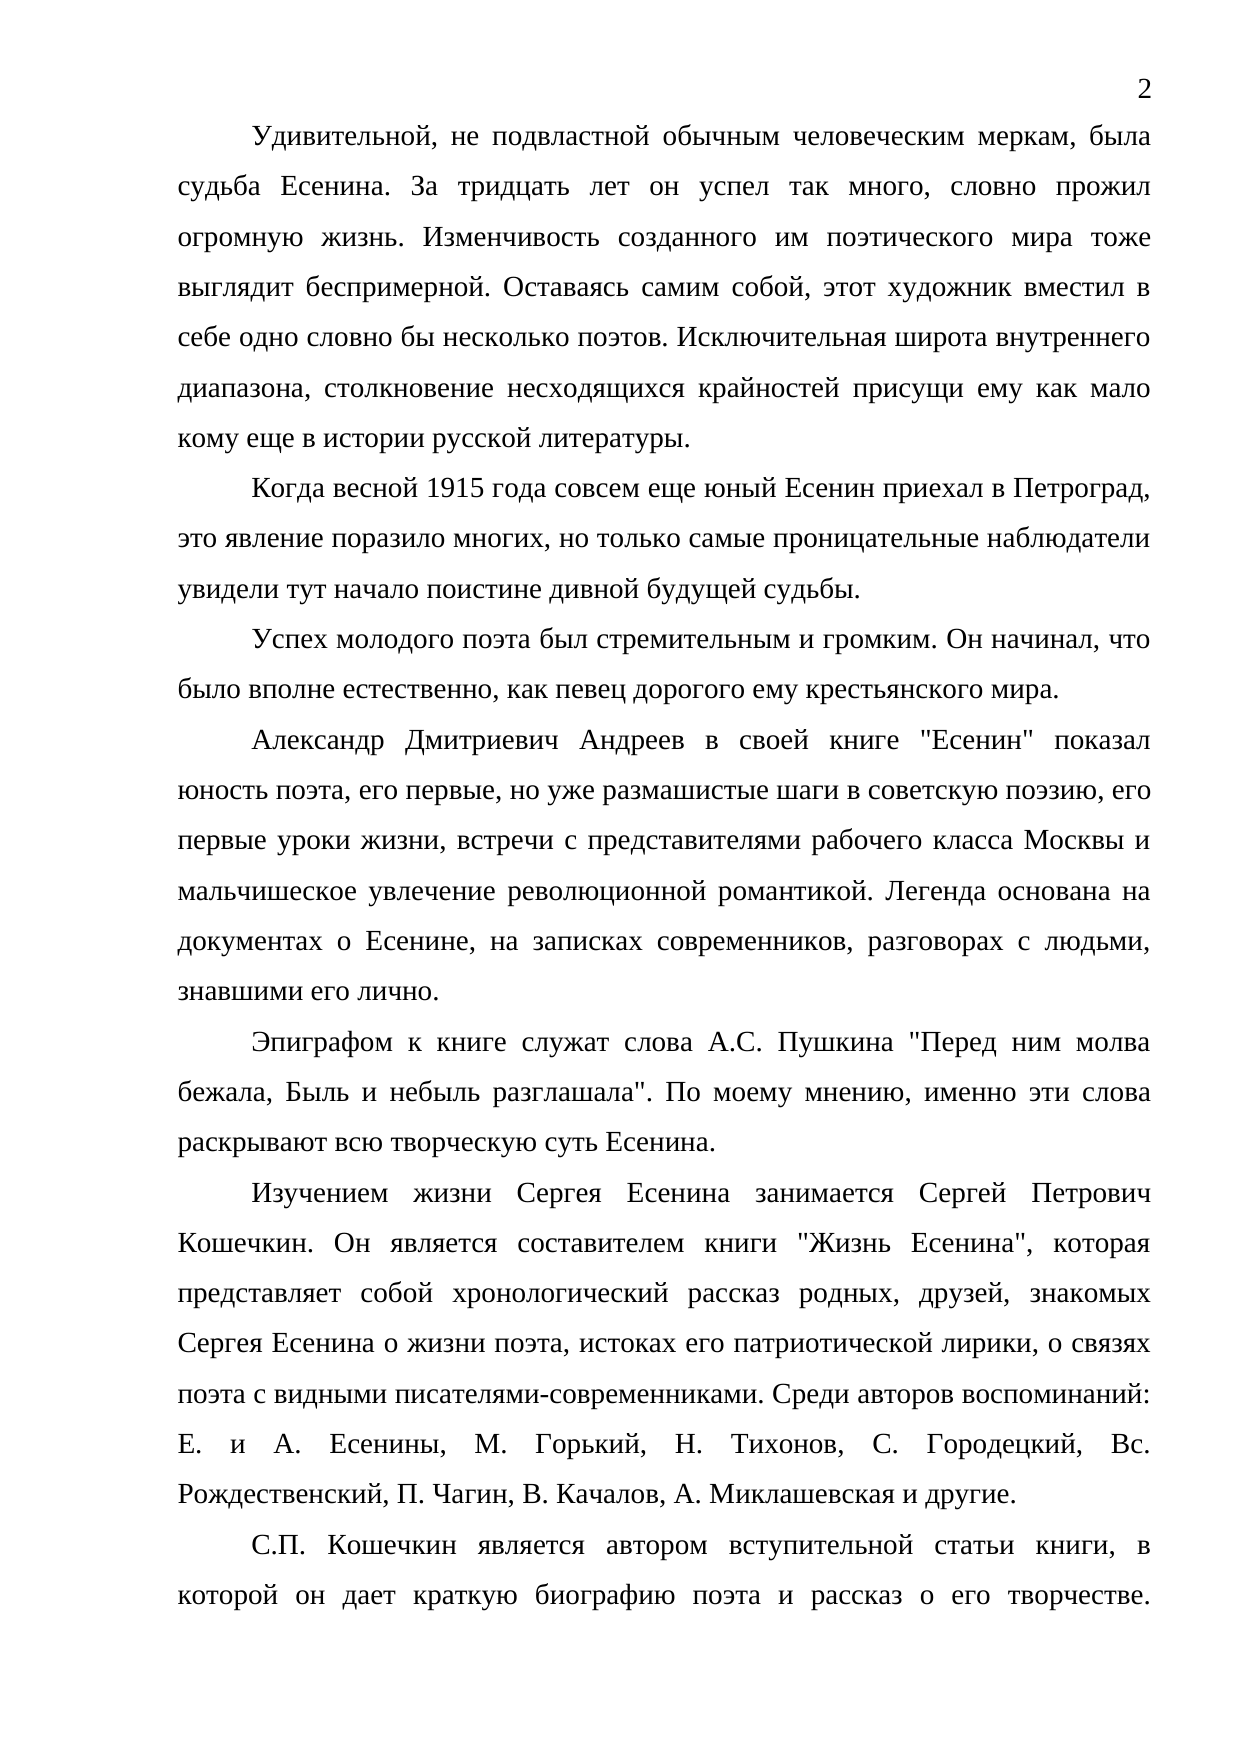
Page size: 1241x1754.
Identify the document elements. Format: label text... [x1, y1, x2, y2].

text Изучением жизни Сергея Есенина занимается Сергей Петрович Кошечкин. Он является составителем книги "Жизнь Есенина", которая представляет собой хронологический рассказ родных, друзей, знакомых Сергея Есенина о жизни поэта, истоках его патриотической лирики, о связях поэта с видными писателями-современниками. Среди авторов воспоминаний: Е. и А. Есенины, М. Горький, Н. Тихонов, С. Городецкий, Вс. Рождественский, П. Чагин, В. Качалов, А. Миклашевская и другие. [177, 1175, 1152, 1510]
text Когда весной 1915 года совсем еще юный Есенин приехал в Петроград, это явление поразило многих, но только самые проницательные наблюдатели увидели тут начало поистине дивной будущей судьбы. [177, 470, 1152, 604]
text Эпиграфом к книге служат слова А.С. Пушкина "Перед ним молва бежала, Быль и небыль разглашала". По моему мнению, именно эти слова раскрывают всю творческую суть Есенина. [177, 1024, 1152, 1158]
text Удивительной, не подвластной обычным человеческим меркам, была судьба Есенина. За тридцать лет он успел так много, словно прожил огромную жизнь. Изменчивость созданного им поэтического мира тоже выглядит беспримерной. Оставаясь самим собой, этот художник вместил в себе одно словно бы несколько поэтов. Исключительная широта внутреннего диапазона, столкновение несходящихся крайностей присущи ему как мало кому еще в истории русской литературы. [177, 118, 1152, 453]
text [177, 1527, 1152, 1611]
text Успех молодого поэта был стремительным и громким. Он начинал, что было вполне естественно, как певец дорогого ему крестьянского мира. [177, 621, 1152, 705]
text Александр Дмитриевич Андреев в своей книге "Есенин" показал юность поэта, его первые, но уже размашистые шаги в советскую поэзию, его первые уроки жизни, встречи с представителями рабочего класса Москвы и мальчишеское увлечение революционной романтикой. Легенда основана на документах о Есенине, на записках современников, разговорах с людьми, знавшими его лично. [177, 722, 1152, 1007]
